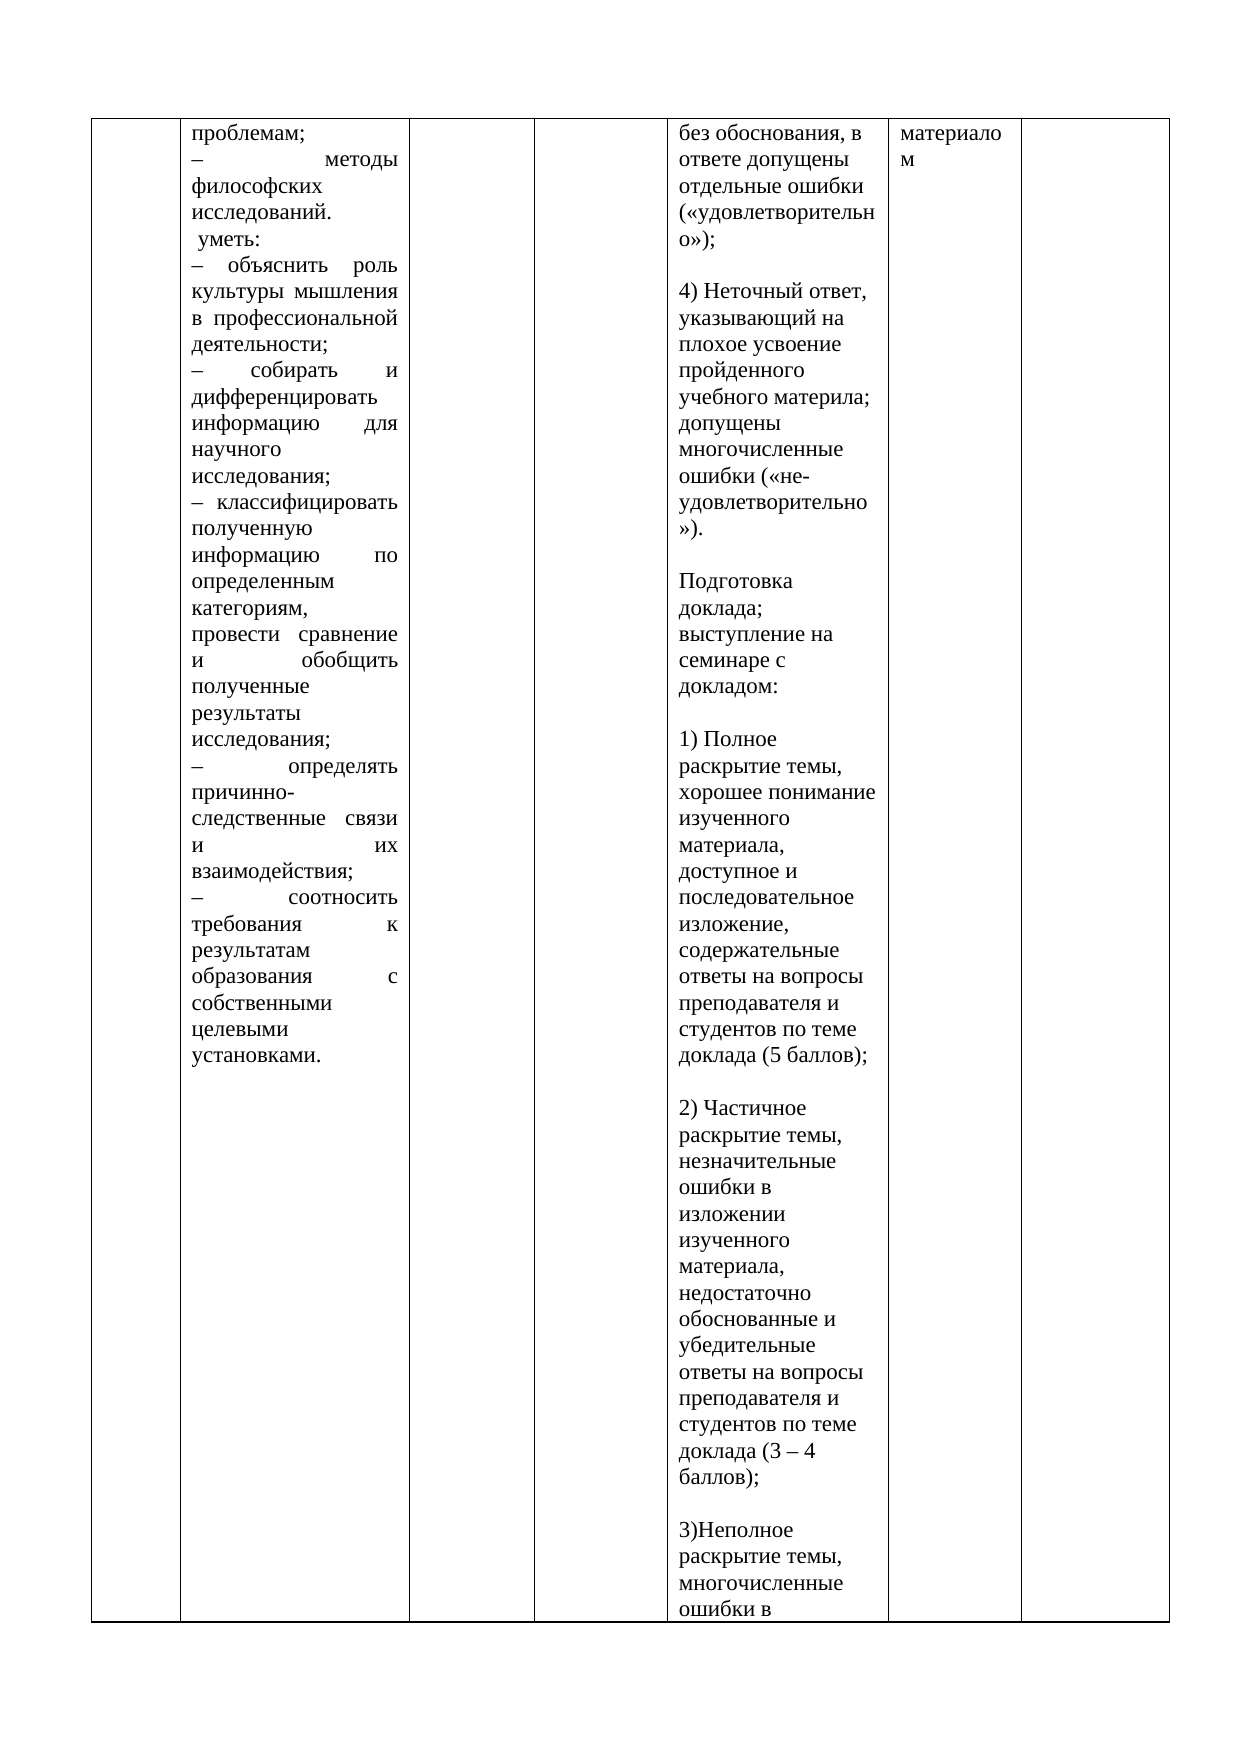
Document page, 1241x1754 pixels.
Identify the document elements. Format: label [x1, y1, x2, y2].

table_cell [535, 119, 667, 1621]
table_cell [410, 119, 534, 1621]
table_cell [92, 119, 180, 1621]
table_cell [181, 119, 409, 1621]
table_cell [1022, 119, 1169, 1621]
table_cell [889, 119, 1021, 1621]
table_cell [668, 119, 888, 1621]
